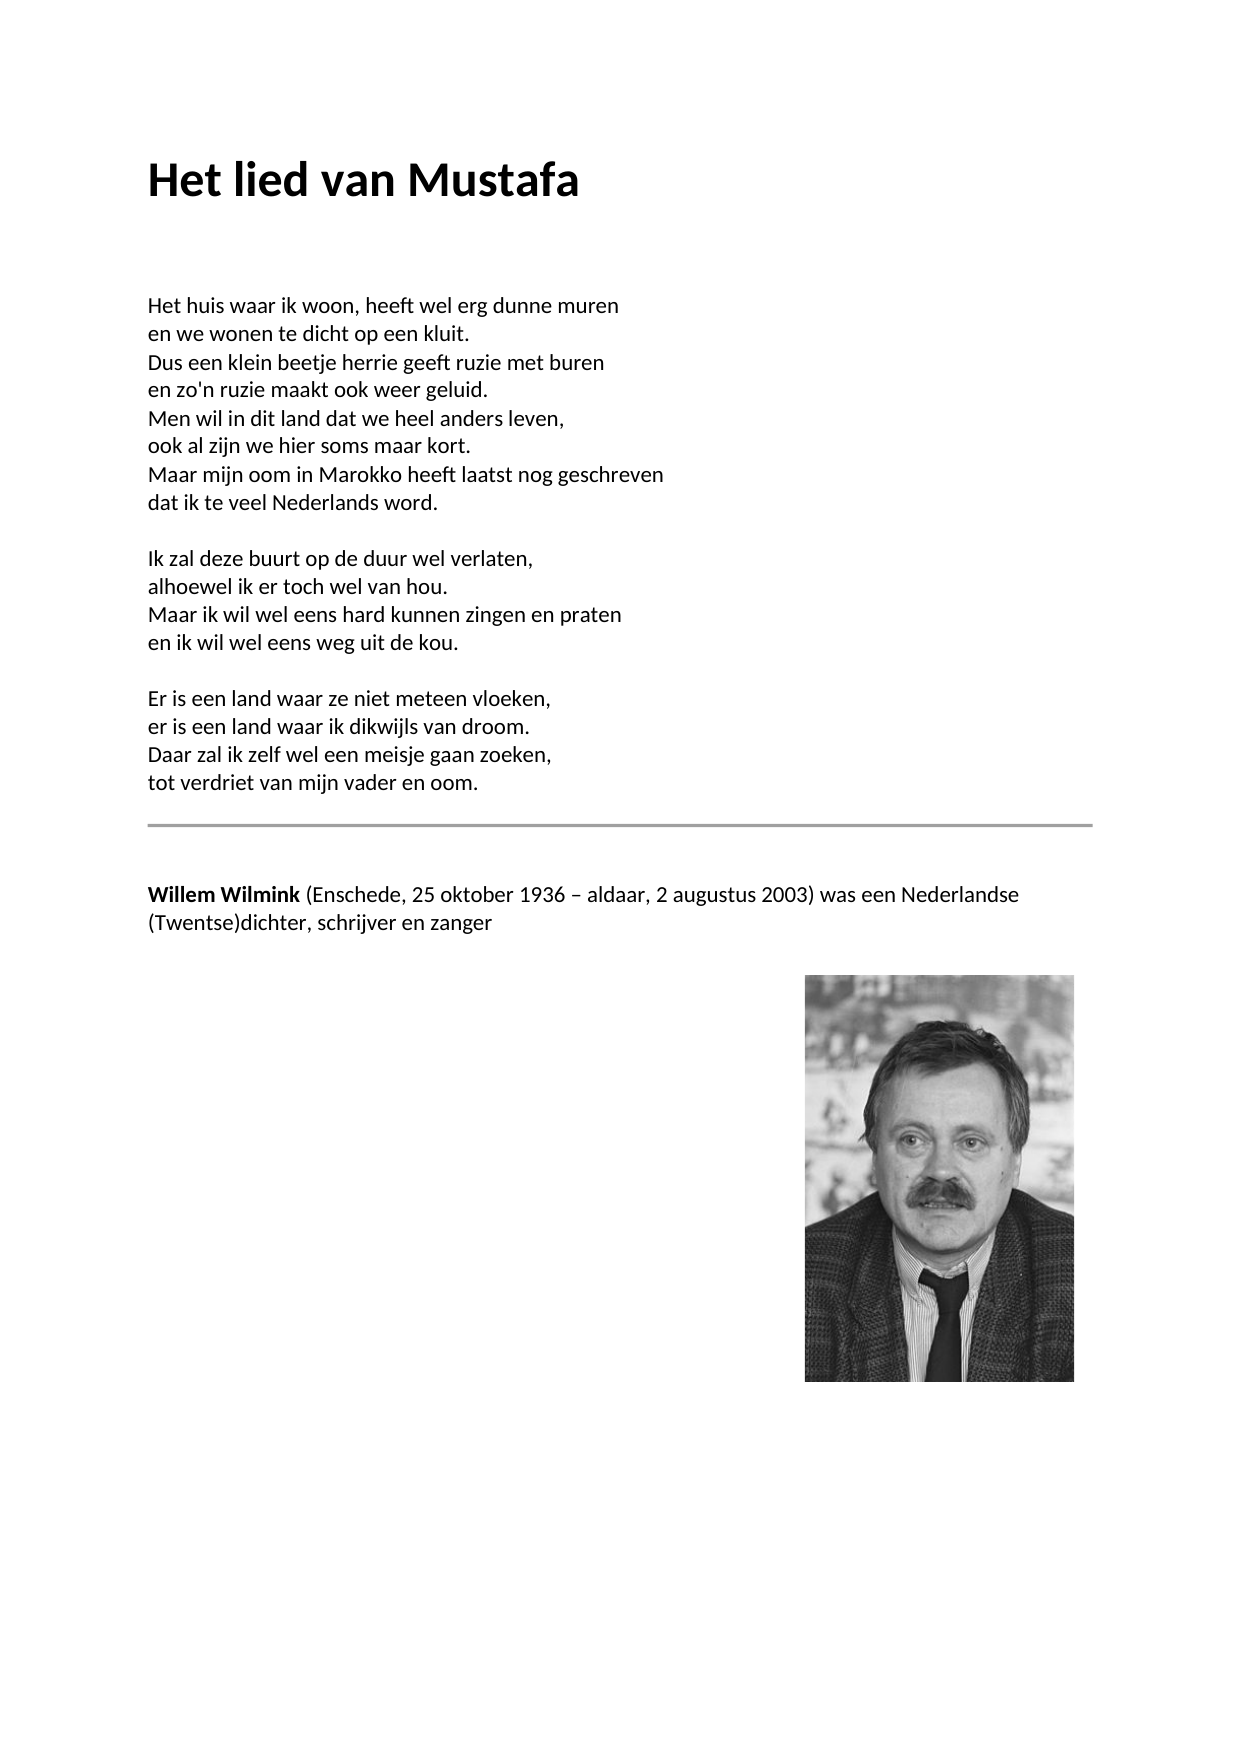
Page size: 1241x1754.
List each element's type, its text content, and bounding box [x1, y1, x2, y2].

text Daar zal ik zelf wel een meisje gaan zoeken, [148, 740, 1093, 768]
text Maar ik wil wel eens hard kunnen zingen en praten [148, 600, 1093, 628]
text Ik zal deze buurt op de duur wel verlaten, [148, 544, 1093, 572]
text Men wil in dit land dat we heel anders leven, [148, 404, 1093, 432]
text Het lied van Mustafa [148, 148, 1093, 209]
picture [804, 975, 1075, 1382]
text dat ik te veel Nederlands word. [148, 488, 1093, 516]
text tot verdriet van mijn vader en oom. [148, 768, 1093, 796]
text Er is een land waar ze niet meteen vloeken, [148, 684, 1093, 712]
text Het huis waar ik woon, heeft wel erg dunne muren [148, 292, 1093, 319]
text Willem Wilmink (Enschede, 25 oktober 1936 – aldaar, 2 augustus 2003) was een Nederlandse (Twentse)dichter, schrijver en zanger [148, 880, 1093, 936]
text en we wonen te dicht op een kluit. [148, 319, 1093, 348]
text en ik wil wel eens weg uit de kou. [148, 628, 1093, 656]
text er is een land waar ik dikwijls van droom. [148, 712, 1093, 740]
text Dus een klein beetje herrie geeft ruzie met buren [148, 348, 1093, 376]
text ook al zijn we hier soms maar kort. [148, 432, 1093, 460]
text en zo'n ruzie maakt ook weer geluid. [148, 376, 1093, 404]
text alhoewel ik er toch wel van hou. [148, 572, 1093, 600]
text Maar mijn oom in Marokko heeft laatst nog geschreven [148, 460, 1093, 488]
